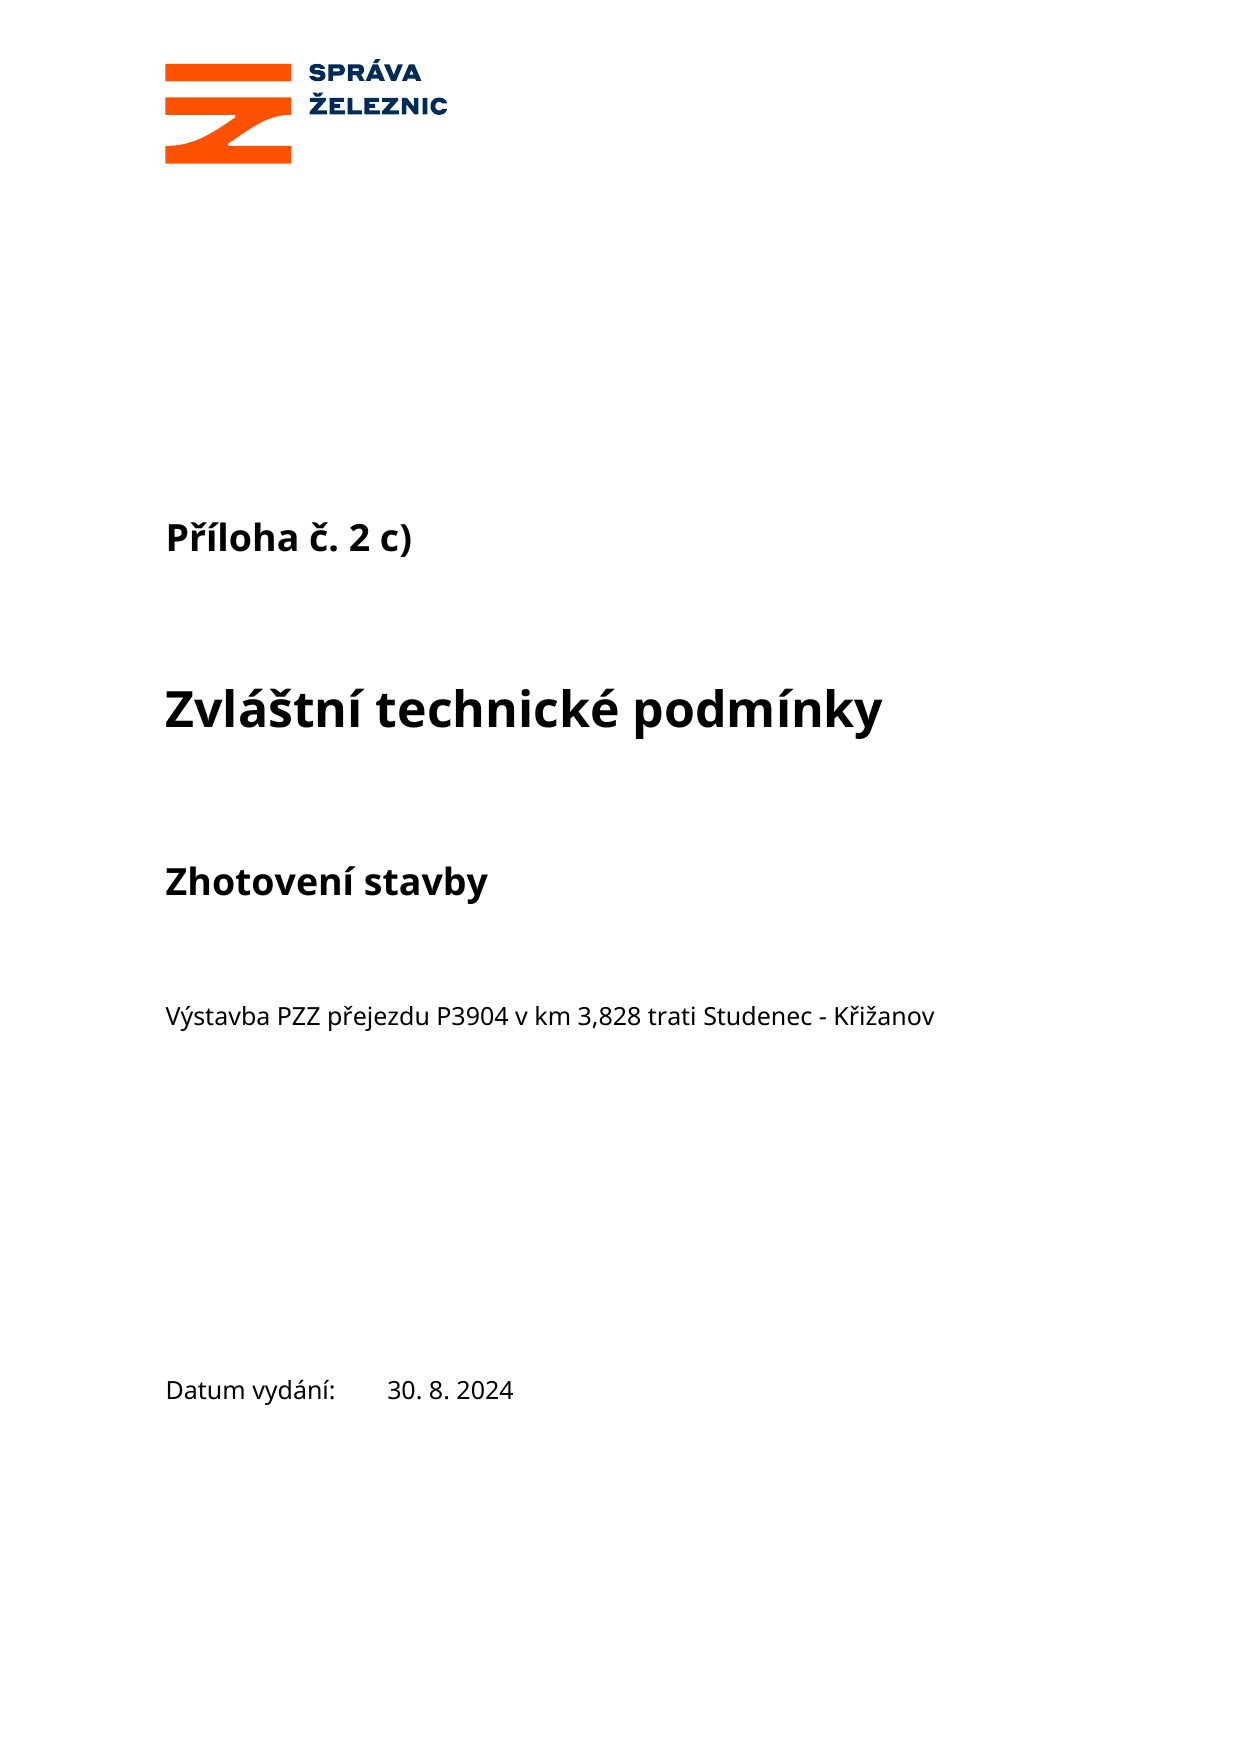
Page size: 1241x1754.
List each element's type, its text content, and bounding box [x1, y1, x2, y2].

text Zvláštní technické podmínky [165, 674, 1075, 742]
text Zhotovení stavby [165, 855, 1075, 906]
text Příloha č. 2 c) [165, 512, 1075, 563]
text Datum vydání: 30. 8. 2024 [165, 1373, 1075, 1407]
